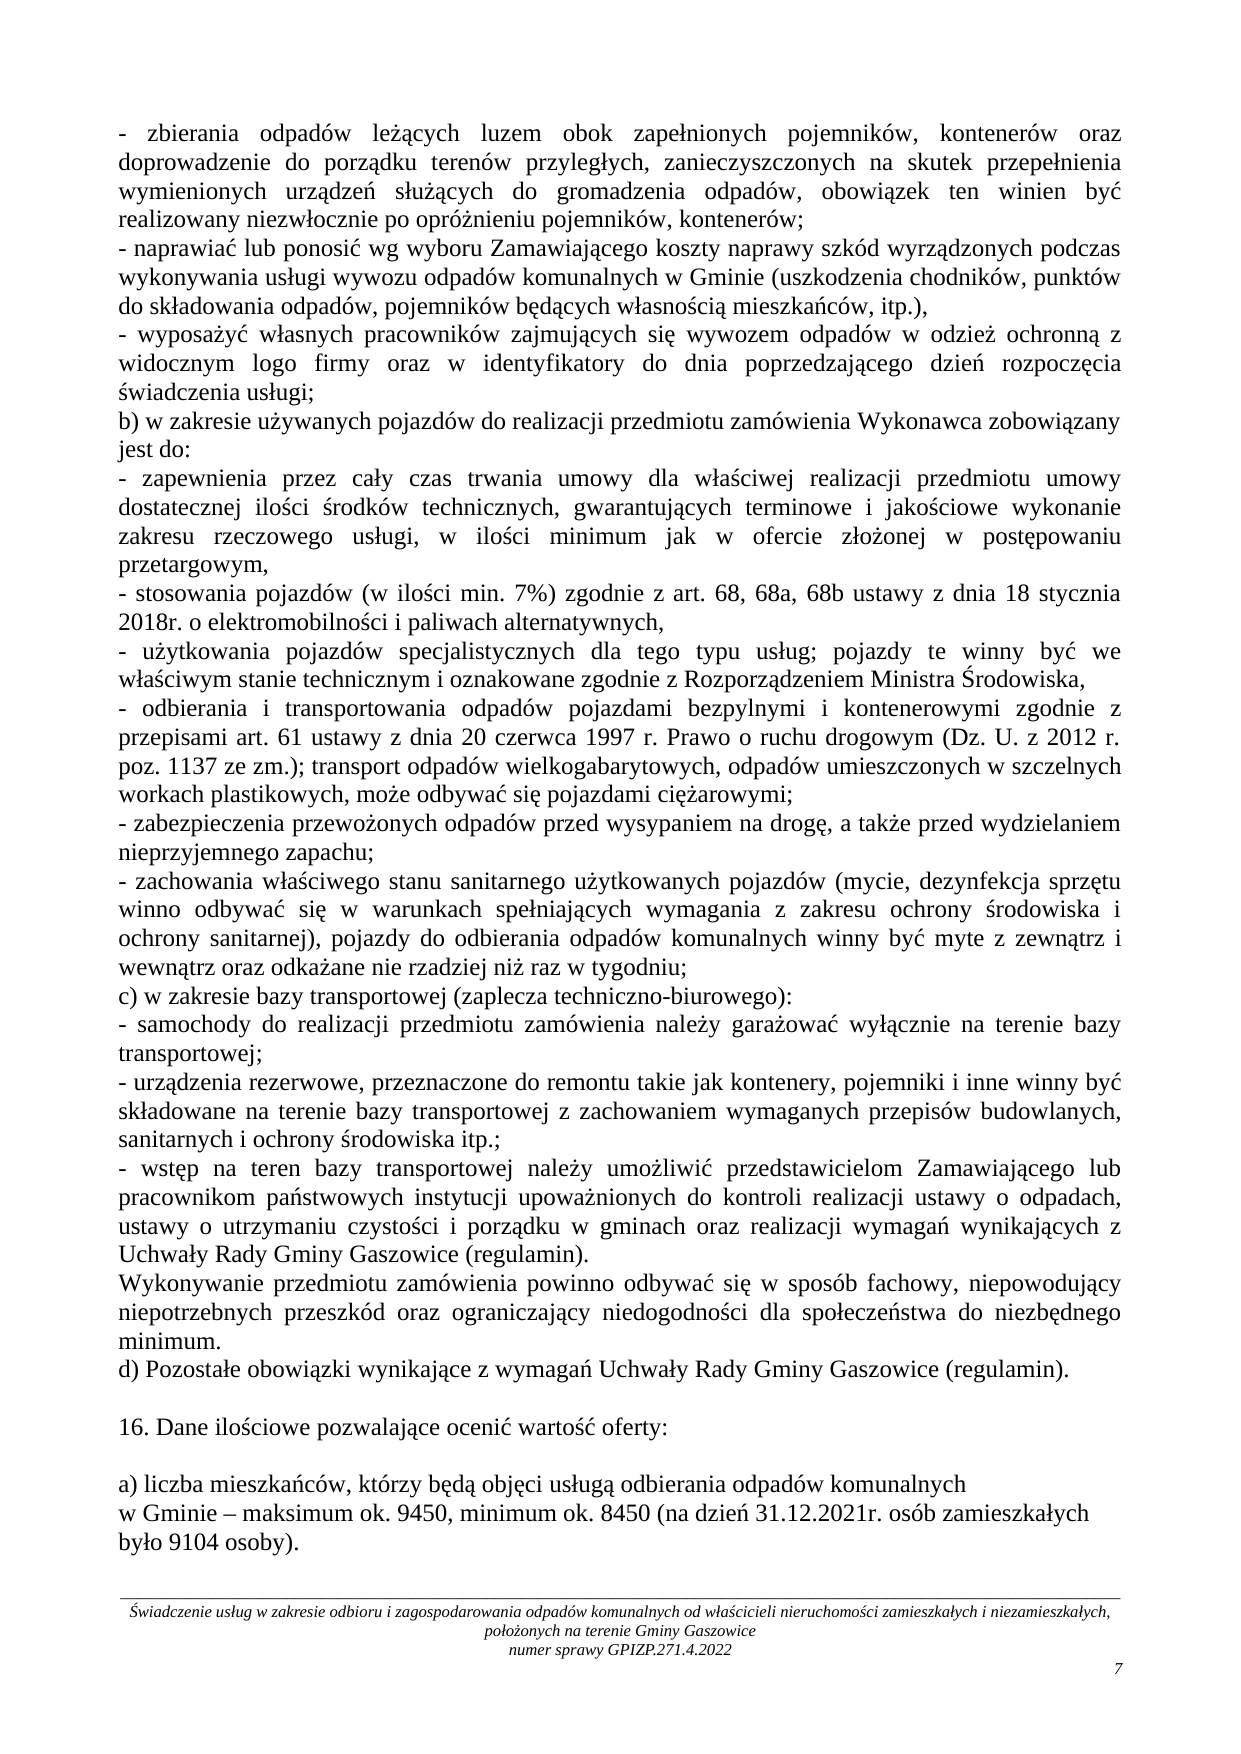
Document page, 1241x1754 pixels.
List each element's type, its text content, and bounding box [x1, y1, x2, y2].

text - zbierania odpadów leżących luzem obok zapełnionych pojemników, kontenerów oraz doprowadzenie do porządku terenów przyległych, zanieczyszczonych na skutek przepełnienia wymienionych urządzeń służących do gromadzenia odpadów, obowiązek ten winien być realizowany niezwłocznie po opróżnieniu pojemników, kontenerów; [118, 118, 1122, 233]
text - urządzenia rezerwowe, przeznaczone do remontu takie jak kontenery, pojemniki i inne winny być składowane na terenie bazy transportowej z zachowaniem wymaganych przepisów budowlanych, sanitarnych i ochrony środowiska itp.; [118, 1067, 1122, 1153]
text - wyposażyć własnych pracowników zajmujących się wywozem odpadów w odzież ochronną z widocznym logo firmy oraz w identyfikatory do dnia poprzedzającego dzień rozpoczęcia świadczenia usługi; [118, 319, 1122, 406]
text - naprawiać lub ponosić wg wyboru Zamawiającego koszty naprawy szkód wyrządzonych podczas wykonywania usługi wywozu odpadów komunalnych w Gminie (uszkodzenia chodników, punktów do składowania odpadów, pojemników będących własnością mieszkańców, itp.), [118, 233, 1122, 319]
text - użytkowania pojazdów specjalistycznych dla tego typu usług; pojazdy te winny być we właściwym stanie technicznym i oznakowane zgodnie z Rozporządzeniem Ministra Środowiska, [118, 636, 1122, 693]
text - zapewnienia przez cały czas trwania umowy dla właściwej realizacji przedmiotu umowy dostatecznej ilości środków technicznych, gwarantujących terminowe i jakościowe wykonanie zakresu rzeczowego usługi, w ilości minimum jak w ofercie złożonej w postępowaniu przetargowym, [118, 463, 1122, 578]
text d) Pozostałe obowiązki wynikające z wymagań Uchwały Rady Gminy Gaszowice (regulamin). [118, 1354, 1122, 1383]
text b) w zakresie używanych pojazdów do realizacji przedmiotu zamówienia Wykonawca zobowiązany jest do: [118, 406, 1122, 463]
text a) liczba mieszkańców, którzy będą objęci usługą odbierania odpadów komunalnych [118, 1469, 1122, 1498]
text - stosowania pojazdów (w ilości min. 7%) zgodnie z art. 68, 68a, 68b ustawy z dnia 18 stycznia 2018r. o elektromobilności i paliwach alternatywnych, [118, 578, 1122, 636]
text - samochody do realizacji przedmiotu zamówienia należy garażować wyłącznie na terenie bazy transportowej; [118, 1009, 1122, 1067]
text - zachowania właściwego stanu sanitarnego użytkowanych pojazdów (mycie, dezynfekcja sprzętu winno odbywać się w warunkach spełniających wymagania z zakresu ochrony środowiska i ochrony sanitarnej), pojazdy do odbierania odpadów komunalnych winny być myte z zewnątrz i wewnątrz oraz odkażane nie rzadziej niż raz w tygodniu; [118, 866, 1122, 981]
text - wstęp na teren bazy transportowej należy umożliwić przedstawicielom Zamawiającego lub pracownikom państwowych instytucji upoważnionych do kontroli realizacji ustawy o odpadach, ustawy o utrzymaniu czystości i porządku w gminach oraz realizacji wymagań wynikających z Uchwały Rady Gminy Gaszowice (regulamin). [118, 1153, 1122, 1268]
text - zabezpieczenia przewożonych odpadów przed wysypaniem na drogę, a także przed wydzielaniem nieprzyjemnego zapachu; [118, 808, 1122, 866]
text 16. Dane ilościowe pozwalające ocenić wartość oferty: [118, 1412, 1122, 1441]
text w Gminie – maksimum ok. 9450, minimum ok. 8450 (na dzień 31.12.2021r. osób zamieszkałych było 9104 osoby). [118, 1498, 1122, 1556]
text - odbierania i transportowania odpadów pojazdami bezpylnymi i kontenerowymi zgodnie z przepisami art. 61 ustawy z dnia 20 czerwca 1997 r. Prawo o ruchu drogowym (Dz. U. z 2012 r. poz. 1137 ze zm.); transport odpadów wielkogabarytowych, odpadów umieszczonych w szczelnych workach plastikowych, może odbywać się pojazdami ciężarowymi; [118, 693, 1122, 808]
text c) w zakresie bazy transportowej (zaplecza techniczno-biurowego): [118, 981, 1122, 1009]
text Wykonywanie przedmiotu zamówienia powinno odbywać się w sposób fachowy, niepowodujący niepotrzebnych przeszkód oraz ograniczający niedogodności dla społeczeństwa do niezbędnego minimum. [118, 1268, 1122, 1354]
